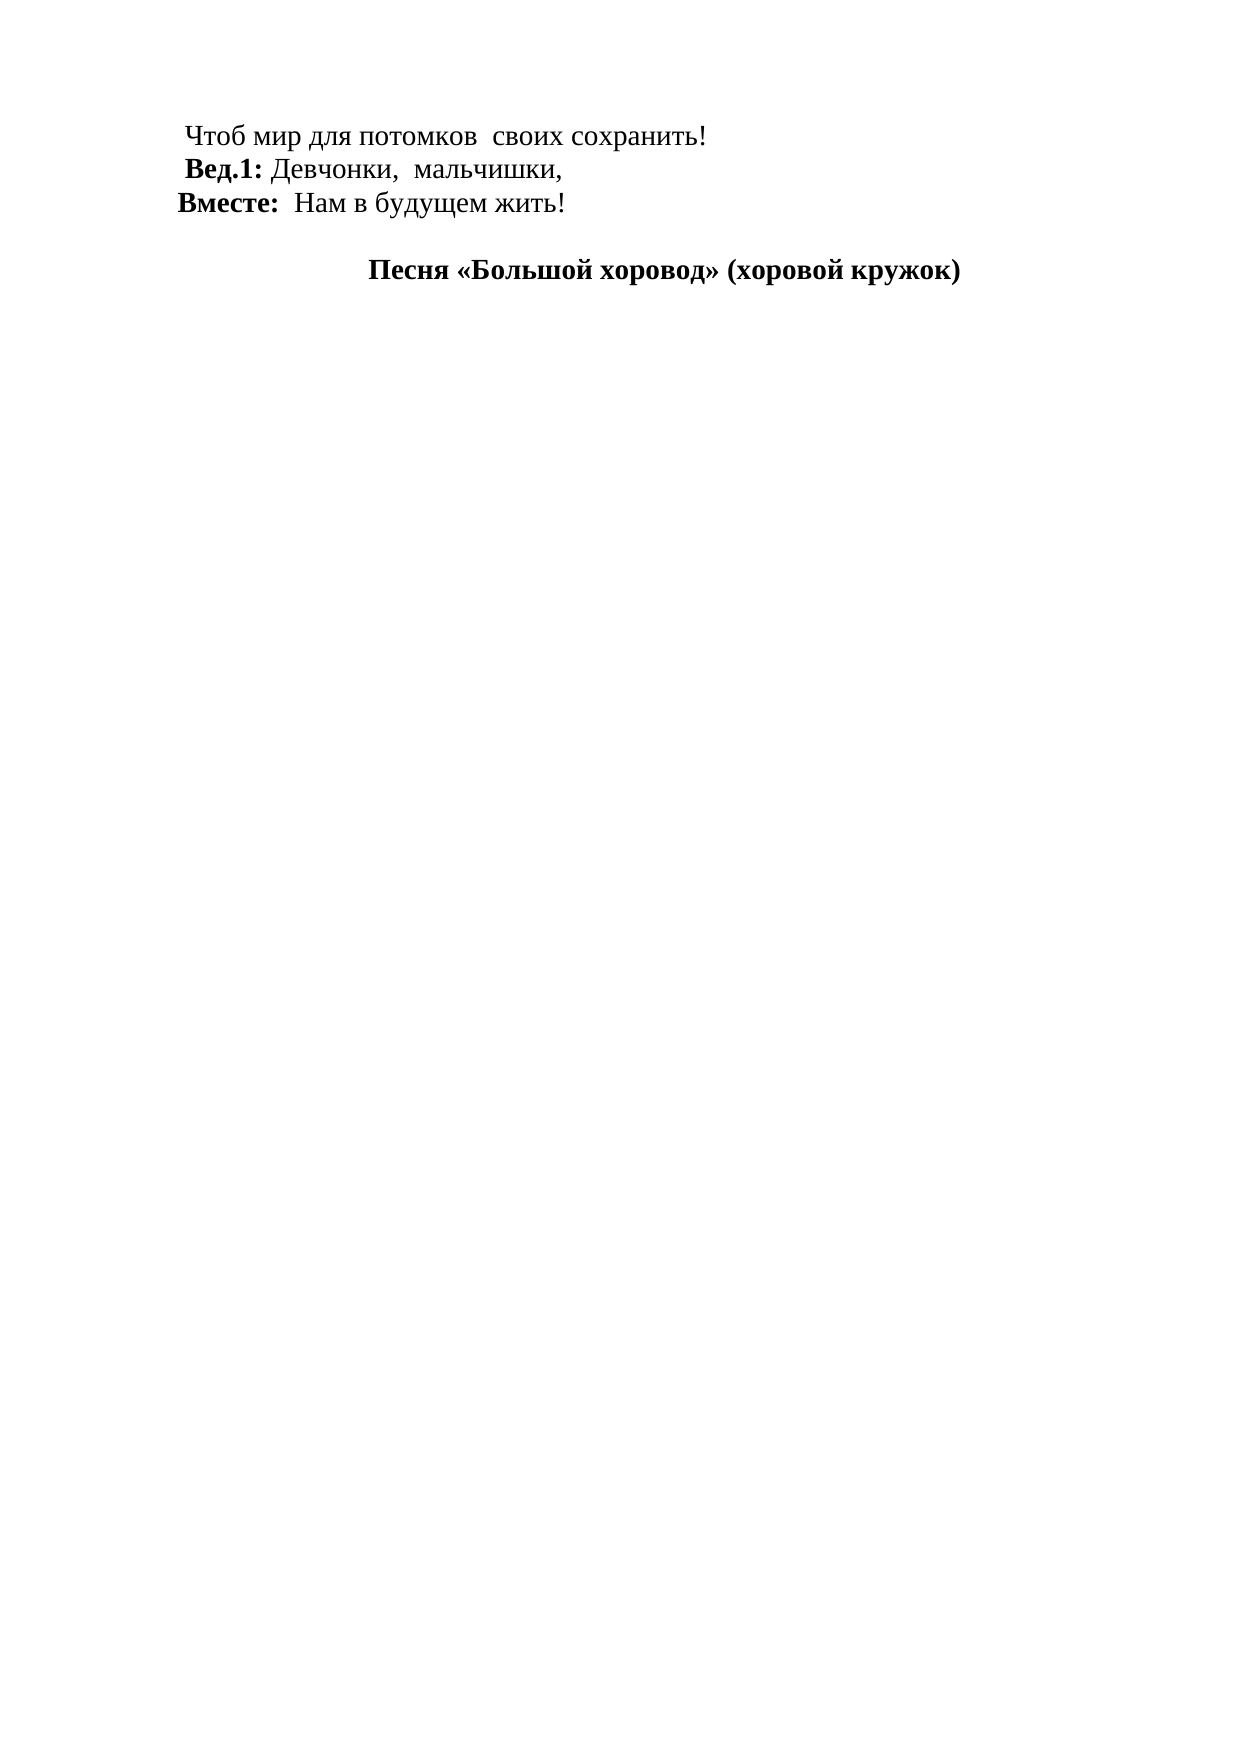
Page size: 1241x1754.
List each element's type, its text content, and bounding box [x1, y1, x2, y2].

text Вед.1: Девчонки, мальчишки, [177, 152, 1152, 185]
text Вместе: Нам в будущем жить! [177, 185, 1152, 219]
text Чтоб мир для потомков своих сохранить! [177, 118, 1152, 152]
text Песня «Большой хоровод» (хоровой кружок) [177, 252, 1152, 286]
